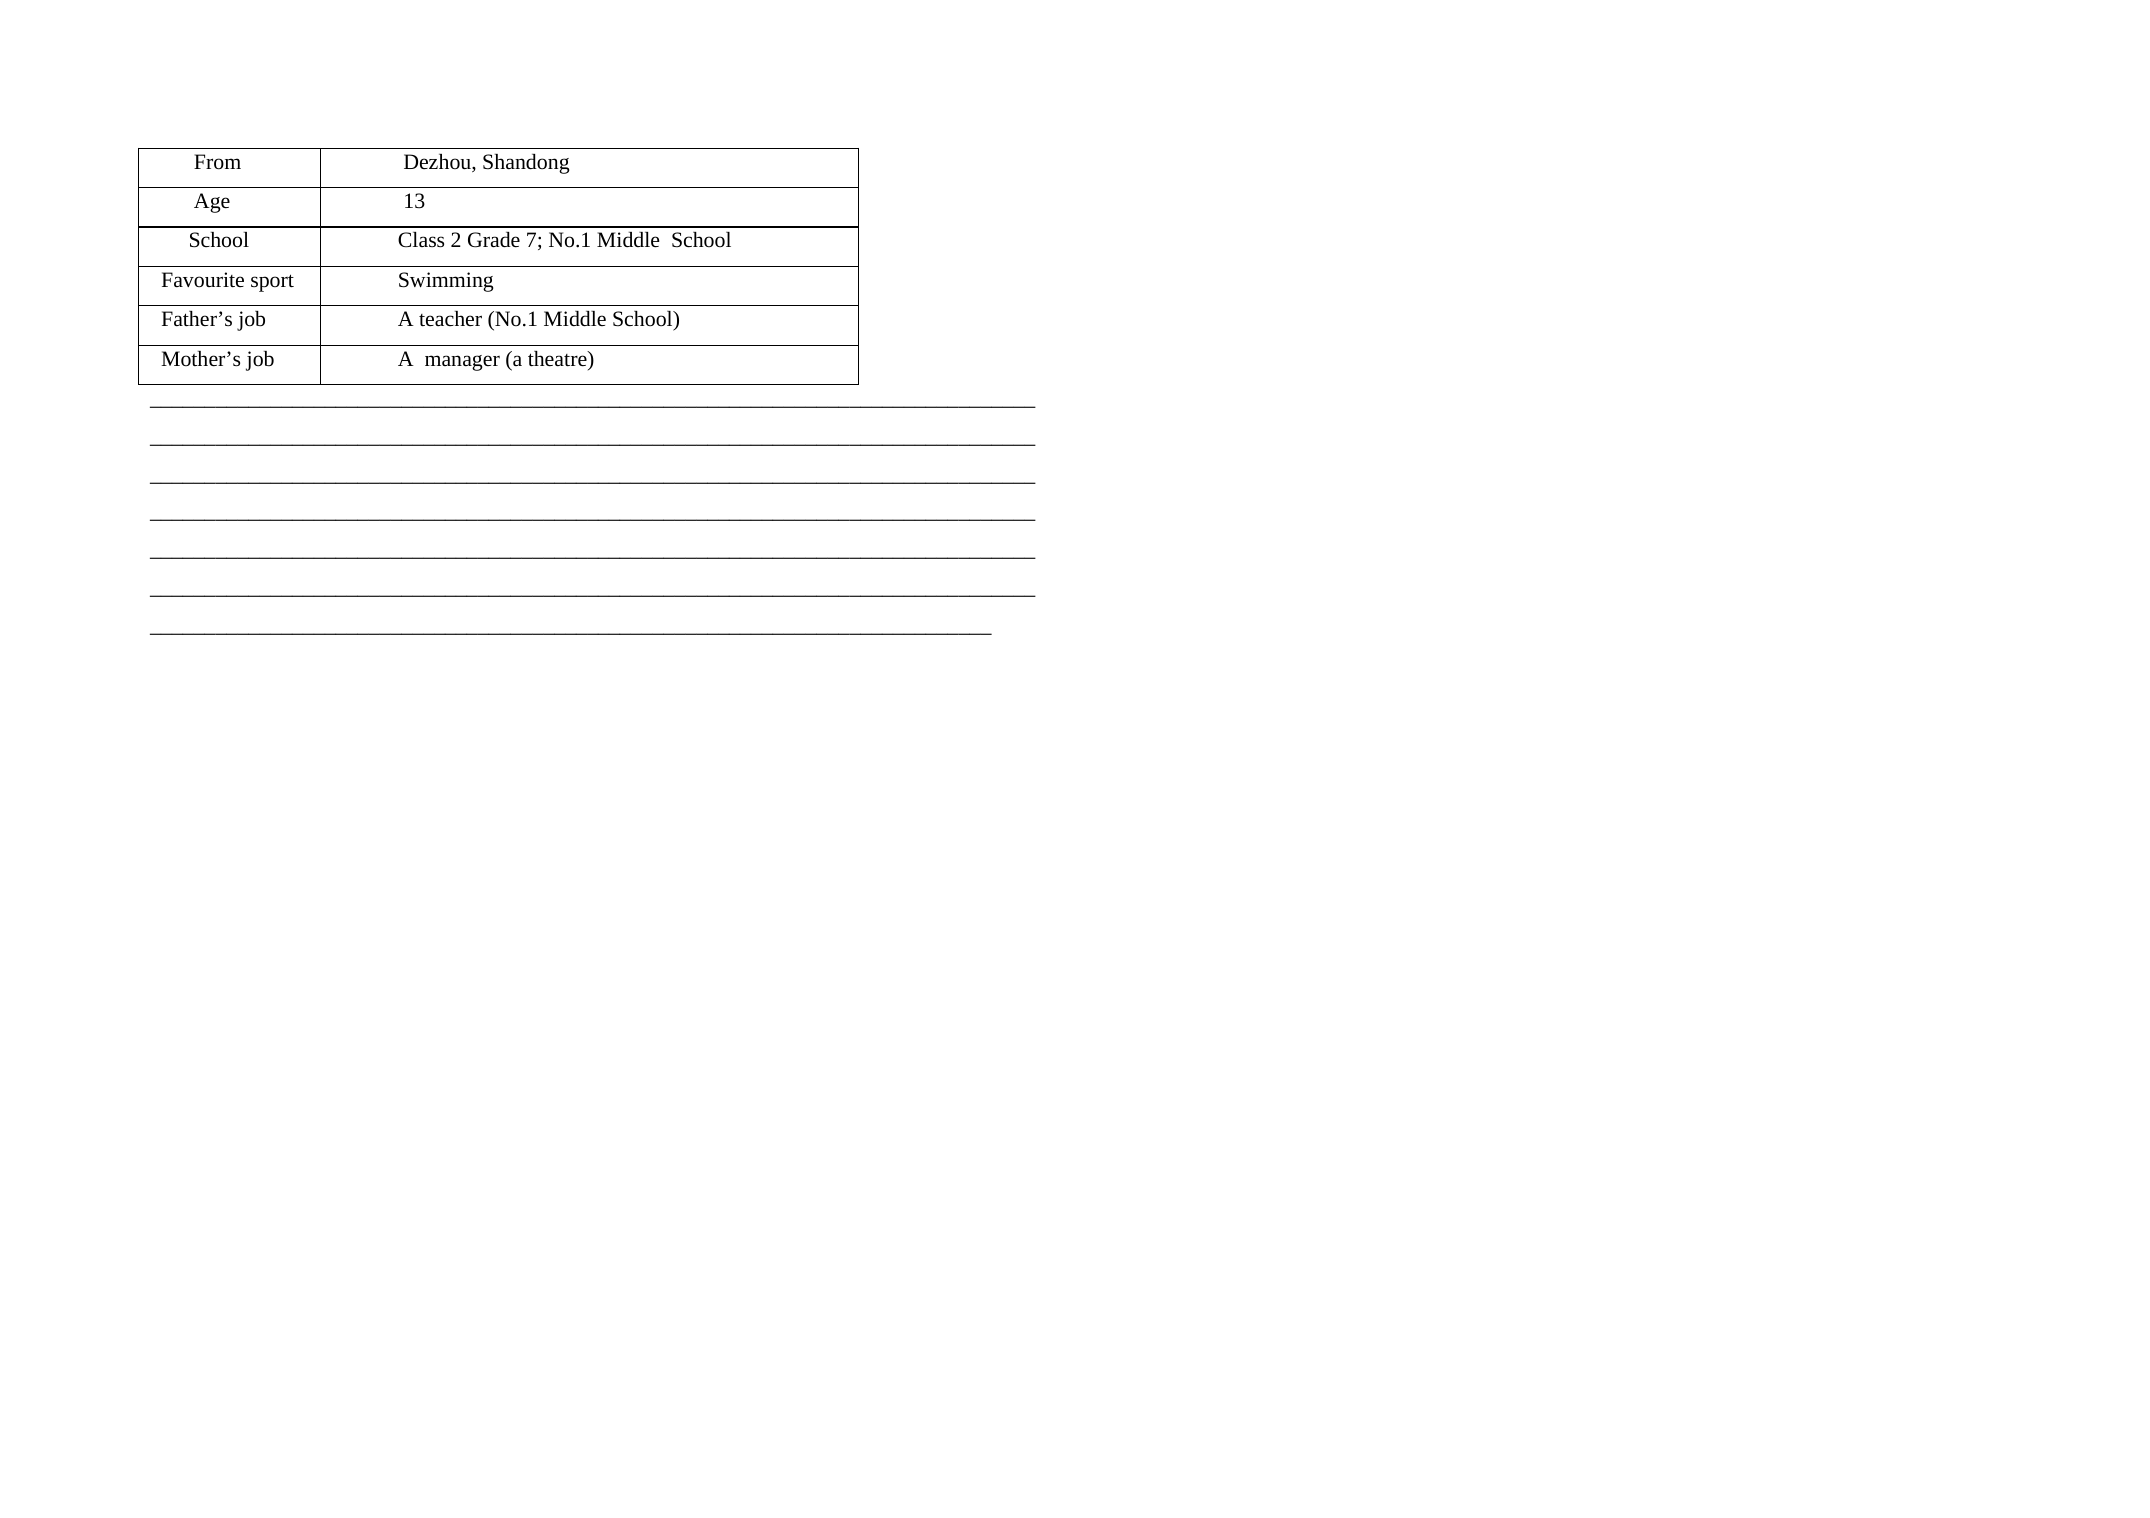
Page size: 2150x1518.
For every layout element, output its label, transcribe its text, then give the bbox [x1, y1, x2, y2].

table_cell Swimming [321, 267, 858, 305]
table_cell Favourite sport [139, 267, 320, 305]
table_cell Dezhou, Shandong [321, 149, 858, 187]
table_cell From [139, 149, 320, 187]
table_cell A manager (a theatre) [321, 346, 858, 384]
text ___________________________________________________________________________________________________________________________________________________________________________________________________________________________________________________________________________________________________________________________________________________________________________________________________________________________________________________________________________________________________________________________________________________________________________________ [150, 385, 1038, 637]
table_cell Mother’s job [139, 346, 320, 384]
table_cell Age [139, 188, 320, 226]
table_cell School [139, 228, 320, 266]
table_cell Father’s job [139, 306, 320, 344]
table_cell A teacher (No.1 Middle School) [321, 306, 858, 344]
table_cell Class 2 Grade 7; No.1 Middle School [321, 228, 858, 266]
table_cell 13 [321, 188, 858, 226]
